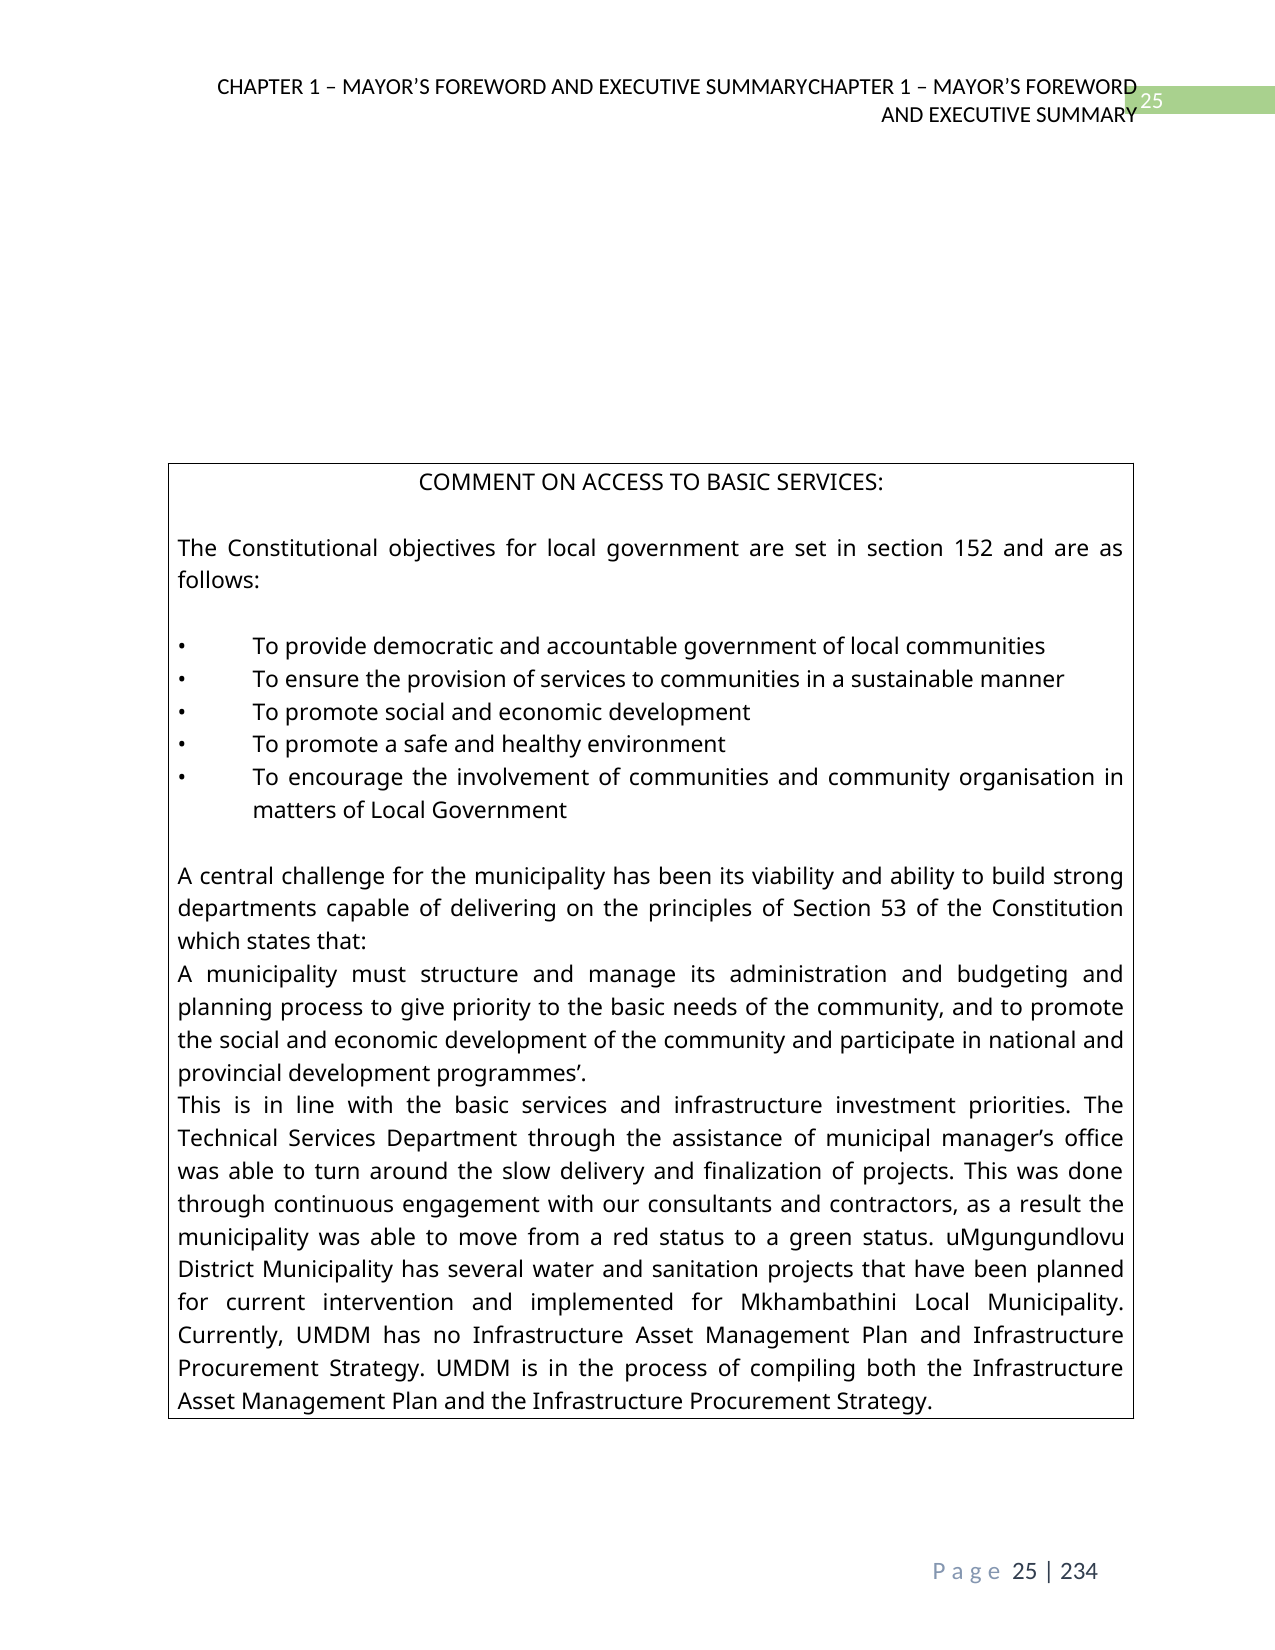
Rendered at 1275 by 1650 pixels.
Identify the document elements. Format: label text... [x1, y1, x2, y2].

text • To promote a safe and healthy environment [169, 725, 1133, 758]
text COMMENT ON ACCESS TO BASIC SERVICES: [169, 464, 1133, 497]
text • To ensure the provision of services to communities in a sustainable manner [169, 659, 1133, 692]
text • To encourage the involvement of communities and community organisation in matters of Local Government [169, 758, 1133, 825]
text This is in line with the basic services and infrastructure investment priorities. The Technical Services Department through the assistance of municipal manager’s office was able to turn around the slow delivery and finalization of projects. This was done through continuous engagement with our consultants and contractors, as a result the municipality was able to move from a red status to a green status. uMgungundlovu District Municipality has several water and sanitation projects that have been planned for current intervention and implemented for Mkhambathini Local Municipality. Currently, UMDM has no Infrastructure Asset Management Plan and Infrastructure Procurement Strategy. UMDM is in the process of compiling both the Infrastructure Asset Management Plan and the Infrastructure Procurement Strategy. [169, 1086, 1133, 1418]
text • To promote social and economic development [169, 692, 1133, 725]
text The Constitutional objectives for local government are set in section 152 and are as follows: [169, 528, 1133, 596]
text A central challenge for the municipality has been its viability and ability to build strong departments capable of delivering on the principles of Section 53 of the Constitution which states that: [169, 856, 1133, 955]
text A municipality must structure and manage its administration and budgeting and planning process to give priority to the basic needs of the community, and to promote the social and economic development of the community and participate in national and provincial development programmes’. [169, 955, 1133, 1086]
text • To provide democratic and accountable government of local communities [169, 627, 1133, 659]
